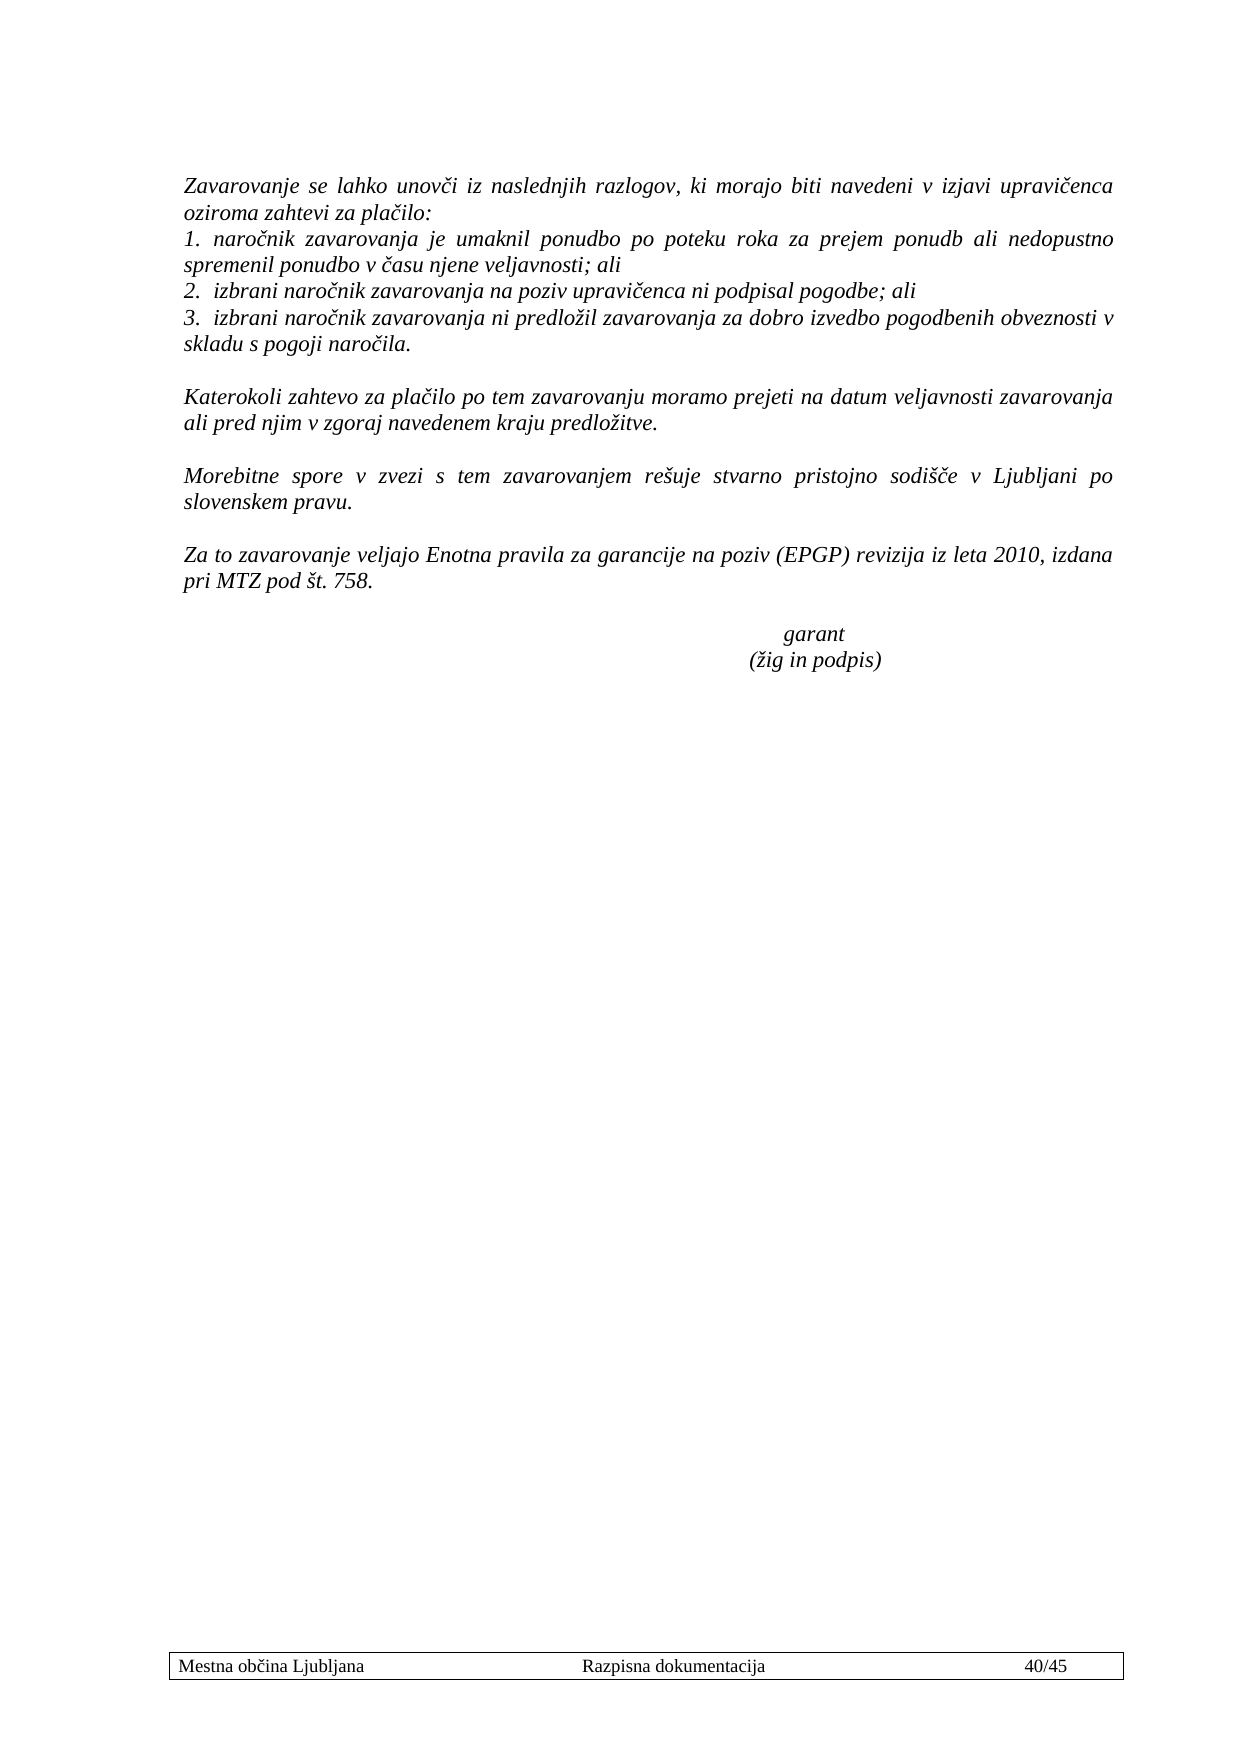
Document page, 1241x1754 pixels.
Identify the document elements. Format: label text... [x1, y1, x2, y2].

list izbrani naročnik zavarovanja ni predložil zavarovanja za dobro izvedbo pogodbenih obveznosti v skladu s pogoji naročila. [184, 304, 1115, 357]
text garant (žig in podpis) [184, 620, 1115, 673]
list naročnik zavarovanja je umaknil ponudbo po poteku roka za prejem ponudb ali nedopustno spremenil ponudbo v času njene veljavnosti; ali [184, 225, 1115, 278]
text Morebitne spore v zvezi s tem zavarovanjem rešuje stvarno pristojno sodišče v Ljubljani po slovenskem pravu. [184, 462, 1115, 515]
text Zavarovanje se lahko unovči iz naslednjih razlogov, ki morajo biti navedeni v izjavi upravičenca oziroma zahtevi za plačilo: [184, 172, 1115, 225]
text Za to zavarovanje veljajo Enotna pravila za garancije na poziv (EPGP) revizija iz leta 2010, izdana pri MTZ pod št. 758. [184, 541, 1115, 594]
text Katerokoli zahtevo za plačilo po tem zavarovanju moramo prejeti na datum veljavnosti zavarovanja ali pred njim v zgoraj navedenem kraju predložitve. [184, 383, 1115, 436]
list izbrani naročnik zavarovanja na poziv upravičenca ni podpisal pogodbe; ali [184, 278, 1115, 304]
